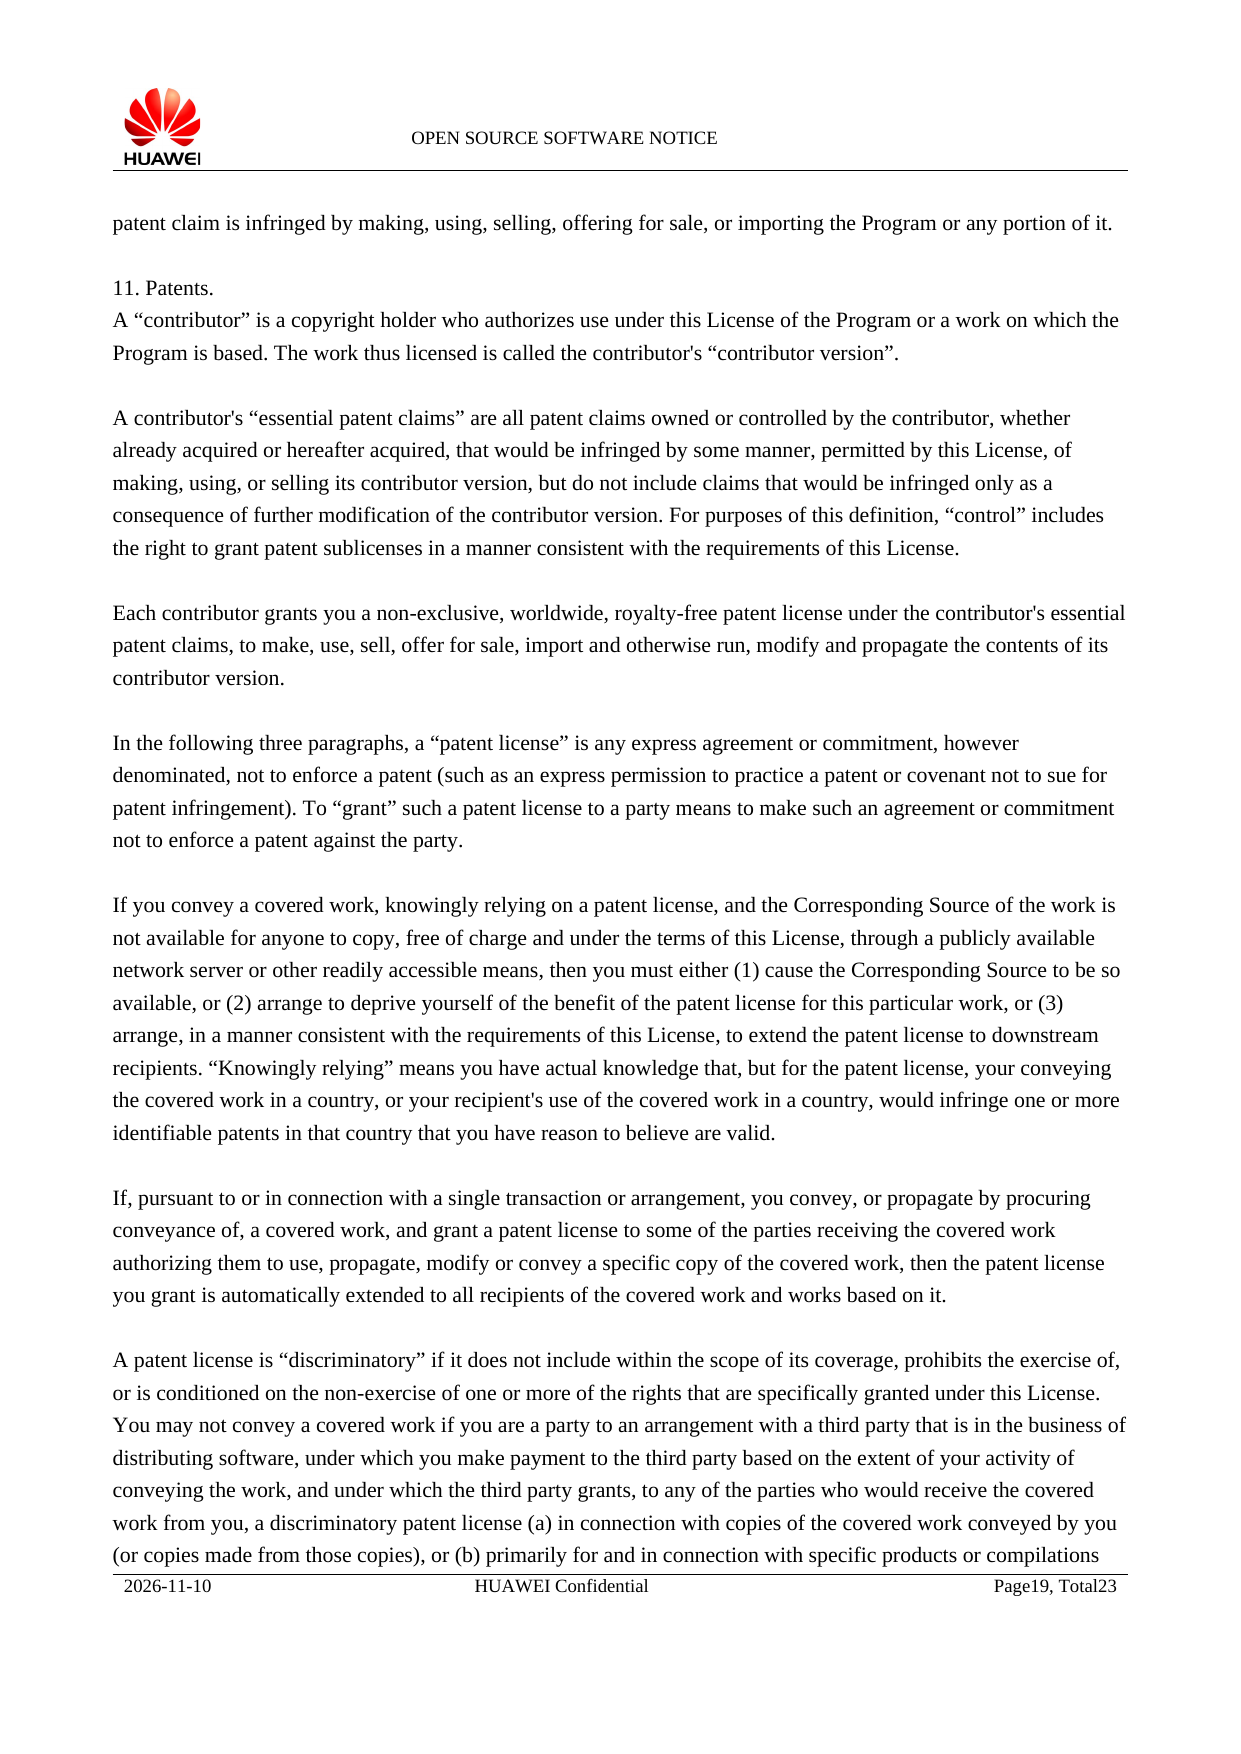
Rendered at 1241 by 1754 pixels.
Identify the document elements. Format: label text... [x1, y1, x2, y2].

picture [124, 88, 201, 165]
